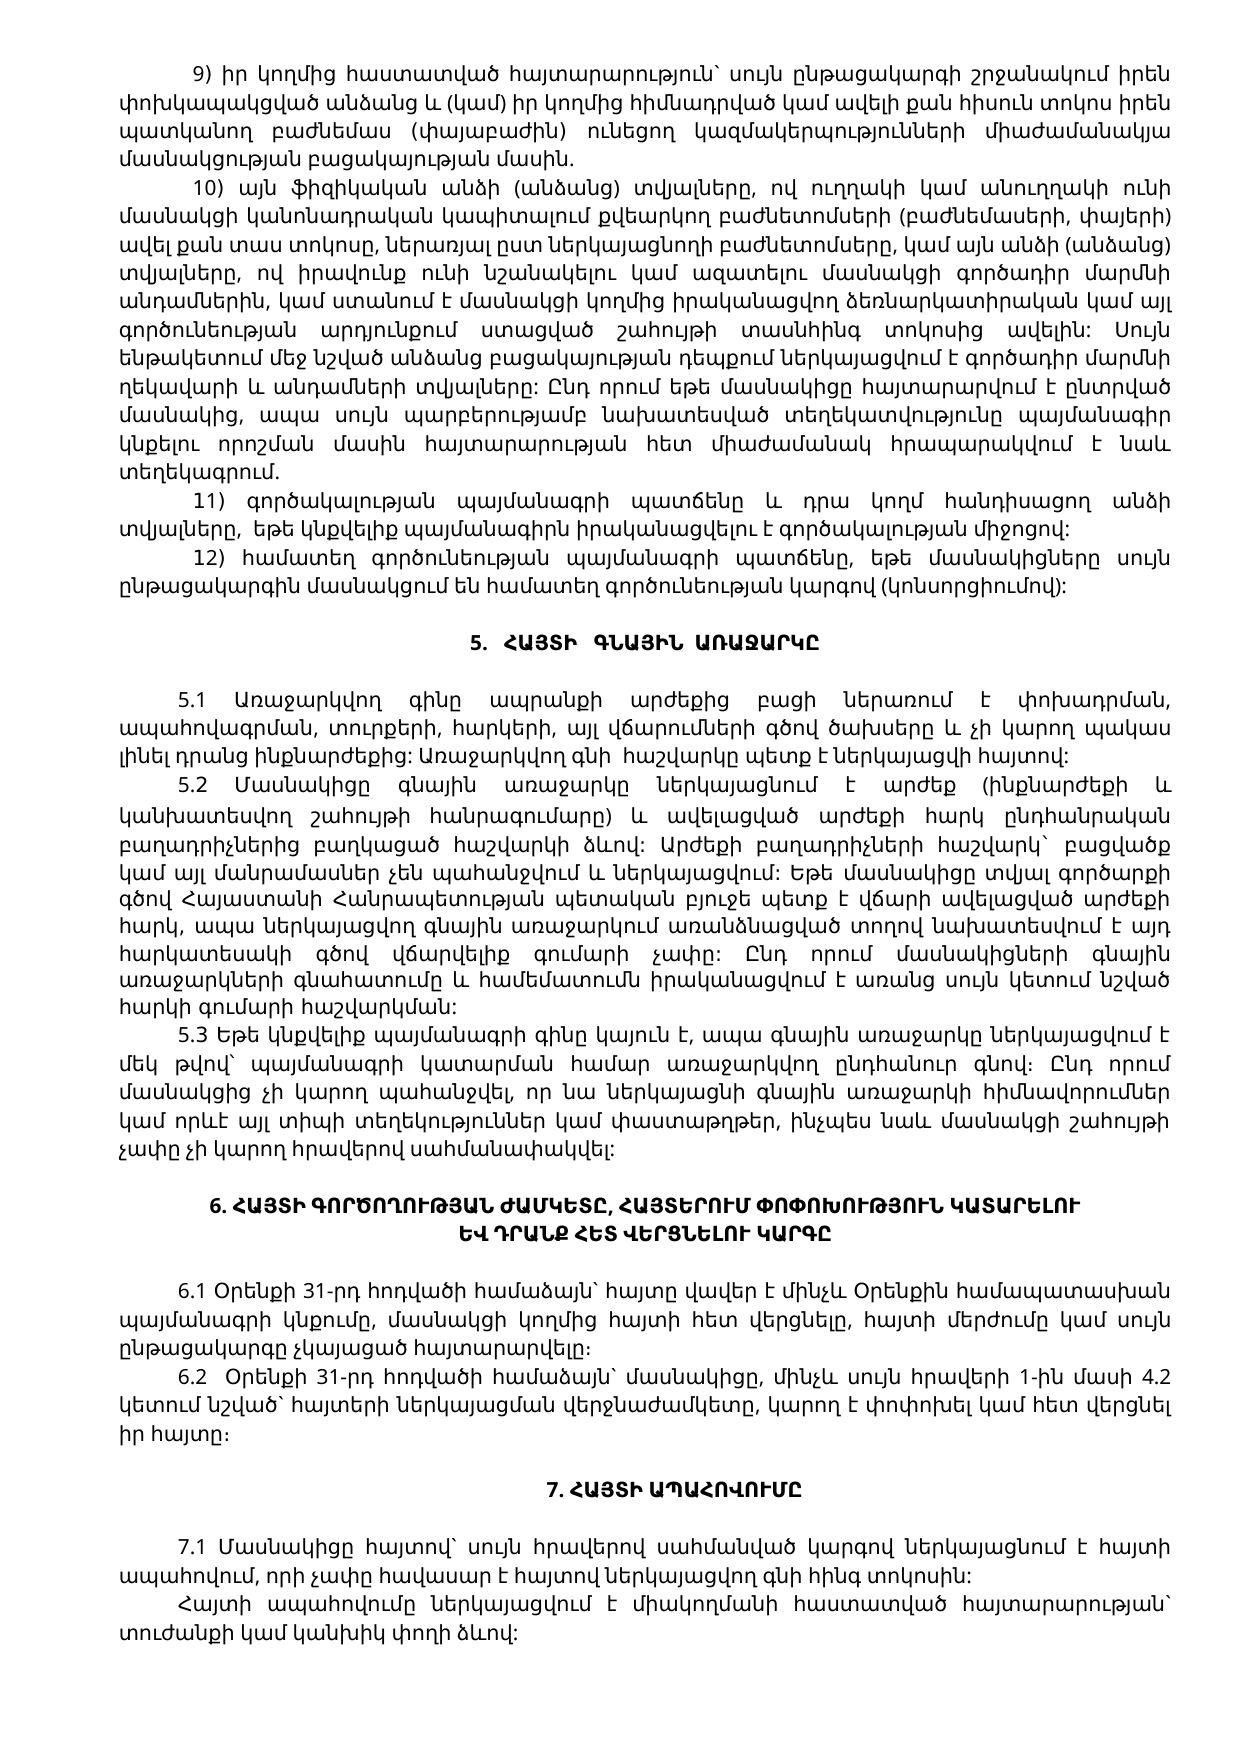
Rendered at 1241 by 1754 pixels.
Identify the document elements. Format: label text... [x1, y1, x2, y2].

text Հայտի ապահովումը ներկայացվում է միակողմանի հաստատված հայտարարության` տուժանքի կամ կանխիկ փողի ձևով: [118, 1589, 1171, 1646]
text 12) համատեղ գործունեության պայմանագրի պատճենը, եթե մասնակիցները սույն ընթացակարգին մասնակցում են համատեղ գործունեության կարգով (կոնսորցիումով): [118, 543, 1171, 599]
text 5. ՀԱՅՏԻ ԳՆԱՅԻՆ ԱՌԱՋԱՐԿԸ [118, 628, 1171, 656]
text 7.1 Մասնակիցը հայտով` սույն հրավերով սահմանված կարգով ներկայացնում է հայտի ապահովում, որի չափը հավասար է հայտով ներկայացվող գնի հինգ տոկոսին: [118, 1532, 1171, 1589]
text 5.3 Եթե կնքվելիք պայմանագրի գինը կայուն է, ապա գնային առաջարկը ներկայացվում է մեկ թվով՝ պայմանագրի կատարման համար առաջարկվող ընդհանուր գնով։ Ընդ որում մասնակցից չի կարող պահանջվել, որ նա ներկայացնի գնային առաջարկի հիմնավորումներ կամ որևէ այլ տիպի տեղեկություններ կամ փաստաթղթեր, ինչպես նաև մասնակցի շահույթի չափը չի կարող հրավերով սահմանափակվել: [118, 1021, 1171, 1163]
text 11) գործակալության պայմանագրի պատճենը և դրա կողմ հանդիսացող անձի տվյալները, եթե կնքվելիք պայմանագիրն իրականացվելու է գործակալության միջոցով: [118, 486, 1171, 543]
text 6.1 Օրենքի 31-րդ հոդվածի համաձայն` հայտը վավեր է մինչև Օրենքին համապատասխան պայմանագրի կնքումը, մասնակցի կողմից հայտի հետ վերցնելը, հայտի մերժումը կամ սույն ընթացակարգը չկայացած հայտարարվելը։ [118, 1276, 1171, 1362]
text 5.2 Մասնակիցը գնային առաջարկը ներկայացնում է արժեք (ինքնարժեքի և կանխատեսվող շահույթի հանրագումարը) և ավելացված արժեքի հարկ ընդհանրական բաղադրիչներից բաղկացած հաշվարկի ձևով: Արժեքի բաղադրիչների հաշվարկ` բացվածք կամ այլ մանրամասներ չեն պահանջվում և ներկայացվում: Եթե մասնակիցը տվյալ գործարքի գծով Հայաստանի Հանրապետության պետական բյուջե պետք է վճարի ավելացված արժեքի հարկ, ապա ներկայացվող գնային առաջարկում առանձնացված տողով նախատեսվում է այդ հարկատեսակի գծով վճարվելիք գումարի չափը: Ընդ որում մասնակիցների գնային առաջարկների գնահատումը և համեմատումն իրականացվում է առանց սույն կետում նշված հարկի գումարի հաշվարկման: [118, 770, 1171, 1021]
text 6.2 Օրենքի 31-րդ հոդվածի համաձայն` մասնակիցը, մինչև սույն հրավերի 1-ին մասի 4.2 կետում նշված` հայտերի ներկայացման վերջնաժամկետը, կարող է փոփոխել կամ հետ վերցնել իր հայտը։ [118, 1362, 1171, 1447]
text 9) իր կողմից հաստատված հայտարարություն` սույն ընթացակարգի շրջանակում իրեն փոխկապակցված անձանց և (կամ) իր կողմից հիմնադրված կամ ավելի քան հիսուն տոկոս իրեն պատկանող բաժնեմաս (փայաբաժին) ունեցող կազմակերպությունների միաժամանակյա մասնակցության բացակայության մասին. [118, 59, 1171, 173]
text 7. ՀԱՅՏԻ ԱՊԱՀՈՎՈՒՄԸ [118, 1476, 1171, 1504]
text 10) այն ֆիզիկական անձի (անձանց) տվյալները, ով ուղղակի կամ անուղղակի ունի մասնակցի կանոնադրական կապիտալում քվեարկող բաժնետոմսերի (բաժնեմասերի, փայերի) ավել քան տաս տոկոսը, ներառյալ ըստ ներկայացնողի բաժնետոմսերը, կամ այն անձի (անձանց) տվյալները, ով իրավունք ունի նշանակելու կամ ազատելու մասնակցի գործադիր մարմնի անդամներին, կամ ստանում է մասնակցի կողմից իրականացվող ձեռնարկատիրական կամ այլ գործունեության արդյունքում ստացված շահույթի տասնհինգ տոկոսից ավելին: Սույն ենթակետում մեջ նշված անձանց բացակայության դեպքում ներկայացվում է գործադիր մարմնի ղեկավարի և անդամների տվյալները: Ընդ որում եթե մասնակիցը հայտարարվում է ընտրված մասնակից, ապա սույն պարբերությամբ նախատեսված տեղեկատվությունը պայմանագիր կնքելու որոշման մասին հայտարարության հետ միաժամանակ հրապարակվում է նաև տեղեկագրում. [118, 173, 1171, 486]
text 5.1 Առաջարկվող գինը ապրանքի արժեքից բացի ներառում է փոխադրման, ապահովագրման, տուրքերի, հարկերի, այլ վճարումների գծով ծախսերը և չի կարող պակաս լինել դրանց ինքնարժեքից: Առաջարկվող գնի հաշվարկը պետք է ներկայացվի հայտով: [118, 685, 1171, 770]
text 6. ՀԱՅՏԻ ԳՈՐԾՈՂՈՒԹՅԱՆ ԺԱՄԿԵՏԸ, ՀԱՅՏԵՐՈՒՄ ՓՈՓՈԽՈՒԹՅՈՒՆ ԿԱՏԱՐԵԼՈՒ [118, 1191, 1171, 1219]
text ԵՎ ԴՐԱՆՔ ՀԵՏ ՎԵՐՑՆԵԼՈՒ ԿԱՐԳԸ [118, 1219, 1171, 1248]
